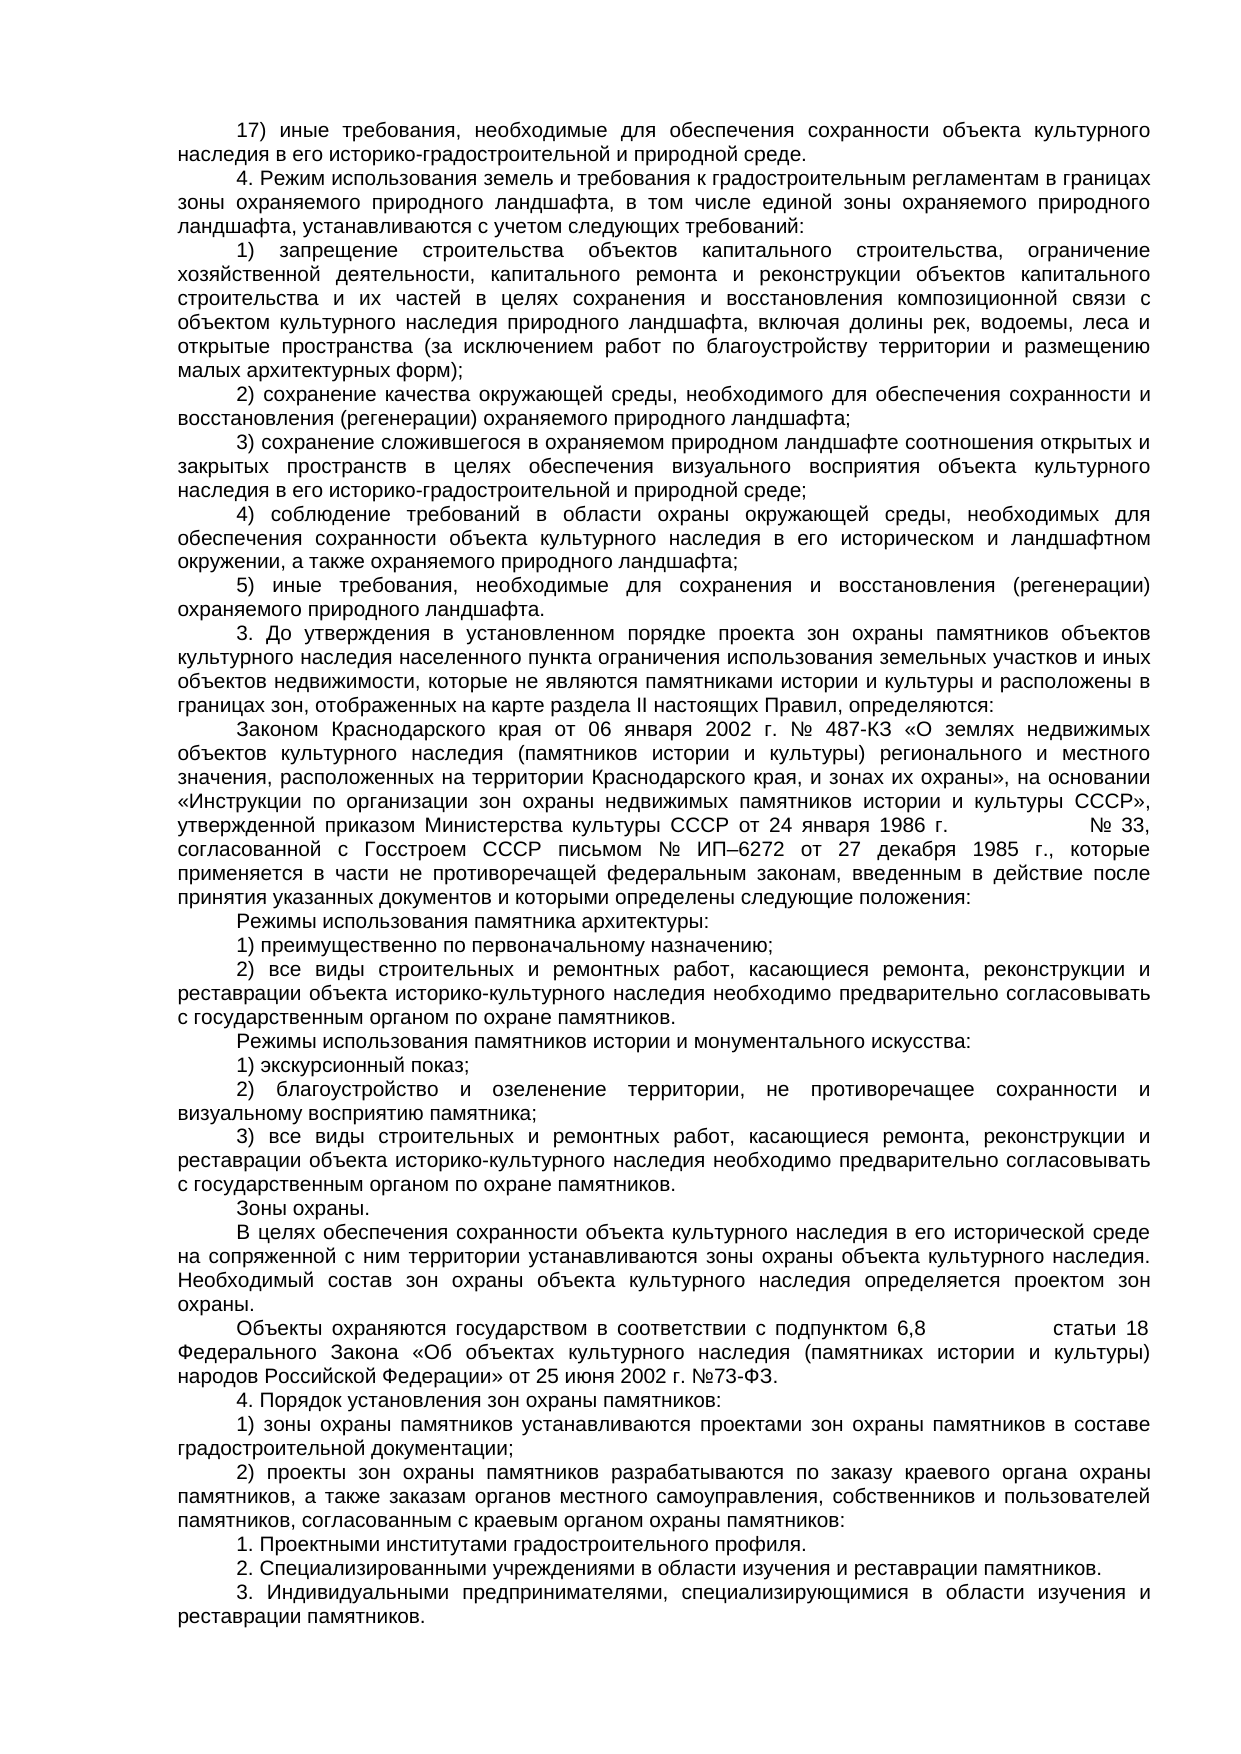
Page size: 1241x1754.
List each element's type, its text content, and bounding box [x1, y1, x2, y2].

text 3) сохранение сложившегося в охраняемом природном ландшафте соотношения открытых и закрытых пространств в целях обеспечения визуального восприятия объекта культурного наследия в его историко-градостроительной и природной среде; [177, 429, 1152, 501]
text 3) все виды строительных и ремонтных работ, касающиеся ремонта, реконструкции и реставрации объекта историко-культурного наследия необходимо предварительно согласовывать с государственным органом по охране памятников. [177, 1124, 1152, 1196]
text 3. Индивидуальными предпринимателями, специализирующимися в области изучения и реставрации памятников. [177, 1579, 1152, 1627]
text 5) иные требования, необходимые для сохранения и восстановления (регенерации) охраняемого природного ландшафта. [177, 573, 1152, 621]
text 3. До утверждения в установленном порядке проекта зон охраны памятников объектов культурного наследия населенного пункта ограничения использования земельных участков и иных объектов недвижимости, которые не являются памятниками истории и культуры и расположены в границах зон, отображенных на карте раздела II настоящих Правил, определяются: [177, 621, 1152, 717]
text 1) зоны охраны памятников устанавливаются проектами зон охраны памятников в составе градостроительной документации; [177, 1412, 1152, 1460]
text 1) преимущественно по первоначальному назначению; [177, 933, 1152, 957]
text Режимы использования памятника архитектуры: [177, 909, 1152, 933]
text 1) экскурсионный показ; [177, 1052, 1152, 1076]
text 2) все виды строительных и ремонтных работ, касающиеся ремонта, реконструкции и реставрации объекта историко-культурного наследия необходимо предварительно согласовывать с государственным органом по охране памятников. [177, 957, 1152, 1028]
text Режимы использования памятников истории и монументального искусства: [177, 1028, 1152, 1052]
text Законом Краснодарского края от 06 января 2002 г. № 487-КЗ «О землях недвижимых объектов культурного наследия (памятников истории и культуры) регионального и местного значения, расположенных на территории Краснодарского края, и зонах их охраны», на основании «Инструкции по организации зон охраны недвижимых памятников истории и культуры СССР», утвержденной приказом Министерства культуры СССР от 24 января 1986 г. № 33, согласованной с Госстроем СССР письмом № ИП–6272 от 27 декабря 1985 г., которые применяется в части не противоречащей федеральным законам, введенным в действие после принятия указанных документов и которыми определены следующие положения: [177, 717, 1152, 909]
text 2) проекты зон охраны памятников разрабатываются по заказу краевого органа охраны памятников, а также заказам органов местного самоуправления, собственников и пользователей памятников, согласованным с краевым органом охраны памятников: [177, 1460, 1152, 1532]
text 17) иные требования, необходимые для обеспечения сохранности объекта культурного наследия в его историко-градостроительной и природной среде. [177, 118, 1152, 166]
text 1) запрещение строительства объектов капитального строительства, ограничение хозяйственной деятельности, капитального ремонта и реконструкции объектов капитального строительства и их частей в целях сохранения и восстановления композиционной связи с объектом культурного наследия природного ландшафта, включая долины рек, водоемы, леса и открытые пространства (за исключением работ по благоустройству территории и размещению малых архитектурных форм); [177, 238, 1152, 382]
text 2. Специализированными учреждениями в области изучения и реставрации памятников. [177, 1556, 1152, 1579]
text 2) сохранение качества окружающей среды, необходимого для обеспечения сохранности и восстановления (регенерации) охраняемого природного ландшафта; [177, 382, 1152, 429]
text 2) благоустройство и озеленение территории, не противоречащее сохранности и визуальному восприятию памятника; [177, 1076, 1152, 1124]
text 1. Проектными институтами градостроительного профиля. [177, 1532, 1152, 1556]
text Зоны охраны. [177, 1196, 1152, 1220]
text 4) соблюдение требований в области охраны окружающей среды, необходимых для обеспечения сохранности объекта культурного наследия в его историческом и ландшафтном окружении, а также охраняемого природного ландшафта; [177, 501, 1152, 573]
text В целях обеспечения сохранности объекта культурного наследия в его исторической среде на сопряженной с ним территории устанавливаются зоны охраны объекта культурного наследия. Необходимый состав зон охраны объекта культурного наследия определяется проектом зон охраны. [177, 1220, 1152, 1316]
text 4. Режим использования земель и требования к градостроительным регламентам в границах зоны охраняемого природного ландшафта, в том числе единой зоны охраняемого природного ландшафта, устанавливаются с учетом следующих требований: [177, 166, 1152, 238]
text 4. Порядок установления зон охраны памятников: [177, 1388, 1152, 1412]
text Объекты охраняются государством в соответствии с подпунктом 6,8 статьи 18 Федерального Закона «Об объектах культурного наследия (памятниках истории и культуры) народов Российской Федерации» от 25 июня 2002 г. №73-ФЗ. [177, 1316, 1152, 1388]
